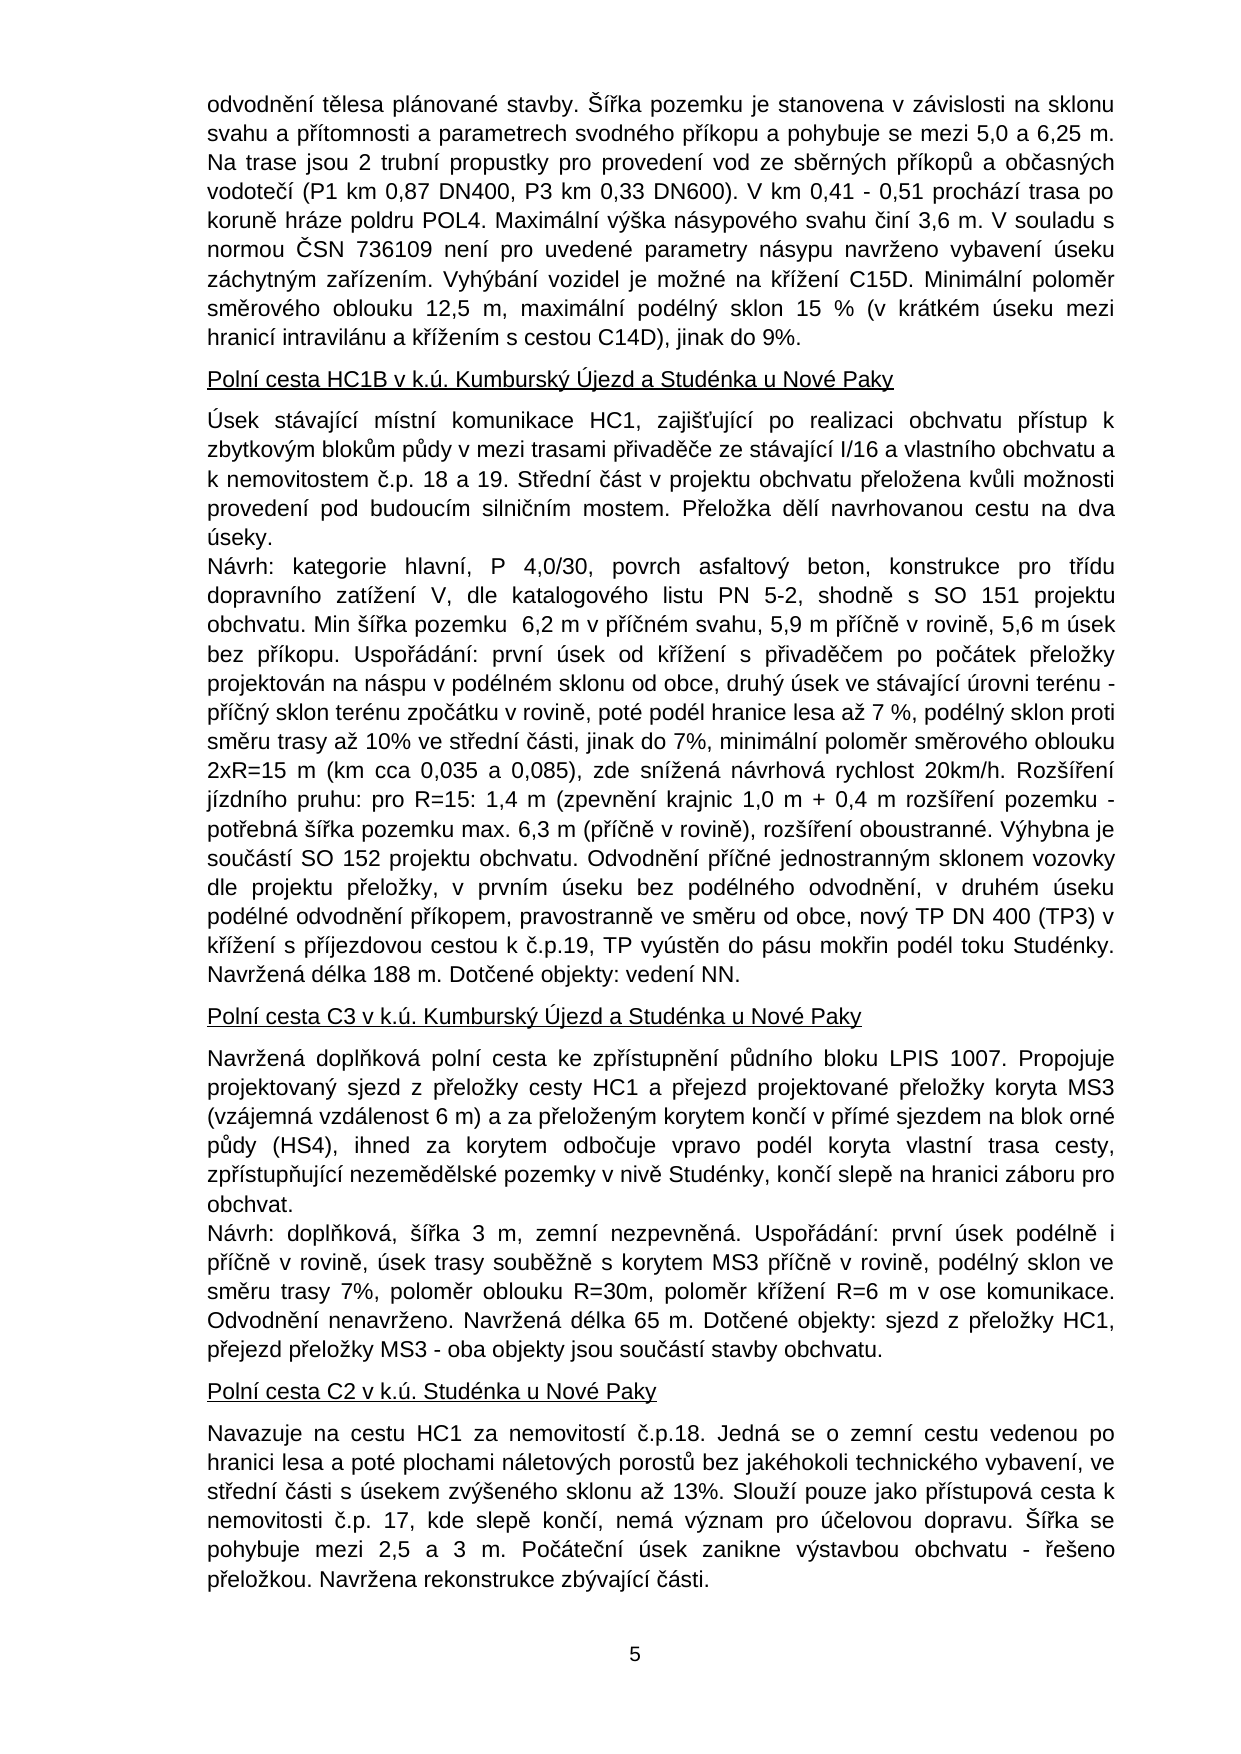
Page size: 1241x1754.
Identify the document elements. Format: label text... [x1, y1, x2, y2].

text Navržená doplňková polní cesta ke zpřístupnění půdního bloku LPIS 1007. Propojuje projektovaný sjezd z přeložky cesty HC1 a přejezd projektované přeložky koryta MS3 (vzájemná vzdálenost 6 m) a za přeloženým korytem končí v přímé sjezdem na blok orné půdy (HS4), ihned za korytem odbočuje vpravo podél koryta vlastní trasa cesty, zpřístupňující nezemědělské pozemky v nivě Studénky, končí slepě na hranici záboru pro obchvat. [207, 1043, 1116, 1218]
text Návrh: doplňková, šířka 3 m, zemní nezpevněná. Uspořádání: první úsek podélně i příčně v rovině, úsek trasy souběžně s korytem MS3 příčně v rovině, podélný sklon ve směru trasy 7%, poloměr oblouku R=30m, poloměr křížení R=6 m v ose komunikace. Odvodnění nenavrženo. Navržená délka 65 m. Dotčené objekty: sjezd z přeložky HC1, přejezd přeložky MS3 - oba objekty jsou součástí stavby obchvatu. [207, 1218, 1116, 1364]
text Polní cesta C3 v k.ú. Kumburský Újezd a Studénka u Nové Paky [207, 1001, 1116, 1030]
text Polní cesta C2 v k.ú. Studénka u Nové Paky [207, 1376, 1116, 1405]
text Návrh: kategorie hlavní, P 4,0/30, povrch asfaltový beton, konstrukce pro třídu dopravního zatížení V, dle katalogového listu PN 5-2, shodně s SO 151 projektu obchvatu. Min šířka pozemku 6,2 m v příčném svahu, 5,9 m příčně v rovině, 5,6 m úsek bez příkopu. Uspořádání: první úsek od křížení s přivaděčem po počátek přeložky projektován na náspu v podélném sklonu od obce, druhý úsek ve stávající úrovni terénu - příčný sklon terénu zpočátku v rovině, poté podél hranice lesa až 7 %, podélný sklon proti směru trasy až 10% ve střední části, jinak do 7%, minimální poloměr směrového oblouku 2xR=15 m (km cca 0,035 a 0,085), zde snížená návrhová rychlost 20km/h. Rozšíření jízdního pruhu: pro R=15: 1,4 m (zpevnění krajnic 1,0 m + 0,4 m rozšíření pozemku - potřebná šířka pozemku max. 6,3 m (příčně v rovině), rozšíření oboustranné. Výhybna je součástí SO 152 projektu obchvatu. Odvodnění příčné jednostranným sklonem vozovky dle projektu přeložky, v prvním úseku bez podélného odvodnění, v druhém úseku podélné odvodnění příkopem, pravostranně ve směru od obce, nový TP DN 400 (TP3) v křížení s příjezdovou cestou k č.p.19, TP vyústěn do pásu mokřin podél toku Studénky. Navržená délka 188 m. Dotčené objekty: vedení NN. [207, 551, 1116, 989]
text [207, 89, 1116, 351]
text Navazuje na cestu HC1 za nemovitostí č.p.18. Jedná se o zemní cestu vedenou po hranici lesa a poté plochami náletových porostů bez jakéhokoli technického vybavení, ve střední části s úsekem zvýšeného sklonu až 13%. Slouží pouze jako přístupová cesta k nemovitosti č.p. 17, kde slepě končí, nemá význam pro účelovou dopravu. Šířka se pohybuje mezi 2,5 a 3 m. Počáteční úsek zanikne výstavbou obchvatu - řešeno přeložkou. Navržena rekonstrukce zbývající části. [207, 1418, 1116, 1593]
text Polní cesta HC1B v k.ú. Kumburský Újezd a Studénka u Nové Paky [207, 364, 1116, 393]
text Úsek stávající místní komunikace HC1, zajišťující po realizaci obchvatu přístup k zbytkovým blokům půdy v mezi trasami přivaděče ze stávající I/16 a vlastního obchvatu a k nemovitostem č.p. 18 a 19. Střední část v projektu obchvatu přeložena kvůli možnosti provedení pod budoucím silničním mostem. Přeložka dělí navrhovanou cestu na dva úseky. [207, 405, 1116, 551]
